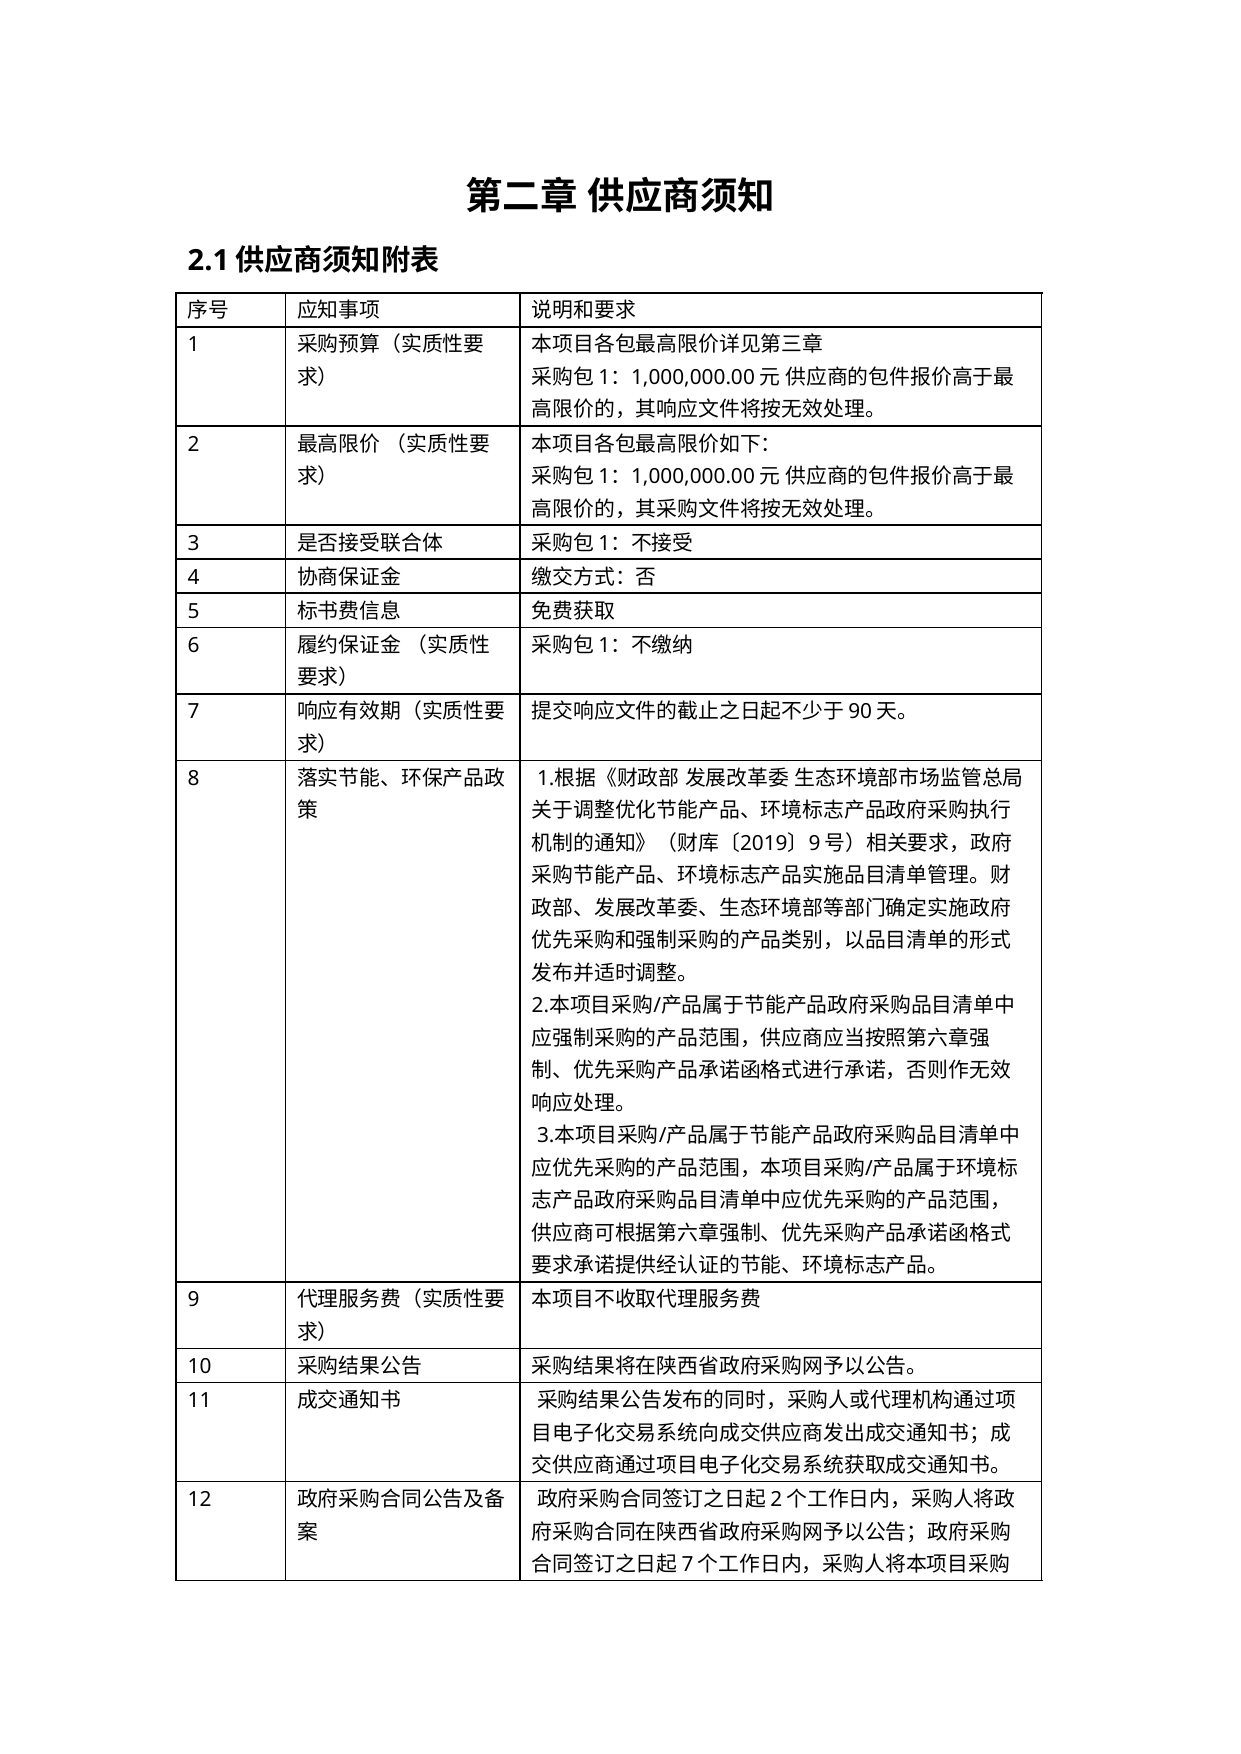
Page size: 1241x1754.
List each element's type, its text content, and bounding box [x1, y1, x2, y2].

text 2.1供应商须知附表 [187, 227, 1053, 292]
table_cell 7 [177, 695, 285, 759]
table_cell 1.根据《财政部 发展改革委 生态环境部市场监管总局关于调整优化节能产品、环境标志产品政府采购执行机制的通知》（财库〔2019〕9号）相关要求，政府采购节能产品、环境标志产品实施品目清单管理。财政部、发展改革委、生态环境部等部门确定实施政府优先采购和强制采购的产品类别，以品目清单的形式发布并适时调整。 2.本项目采购/产品属于节能产品政府采购品目清单中应强制采购的产品范围，供应商应当按照第六章强制、优先采购产品承诺函格式进行承诺，否则作无效响应处理。 3.本项目采购/产品属于节能产品政府采购品目清单中应优先采购的产品范围，本项目采购/产品属于环境标志产品政府采购品目清单中应优先采购的产品范围，供应商可根据第六章强制、优先采购产品承诺函格式要求承诺提供经认证的节能、环境标志产品。 [521, 761, 1041, 1281]
table_cell 12 [177, 1482, 285, 1580]
table_cell 3 [177, 526, 285, 558]
table_cell 本项目不收取代理服务费 [521, 1283, 1041, 1348]
table_header 说明和要求 [521, 294, 1041, 326]
table_cell 本项目各包最高限价如下： 采购包1：1,000,000.00元 供应商的包件报价高于最高限价的，其采购文件将按无效处理。 [521, 427, 1041, 524]
table_cell 本项目各包最高限价详见第三章 采购包1：1,000,000.00元 供应商的包件报价高于最高限价的，其响应文件将按无效处理。 [521, 328, 1041, 425]
table_cell 2 [177, 427, 285, 524]
table_cell 缴交方式：否 [521, 560, 1041, 592]
table_header 序号 [177, 294, 285, 326]
table_cell 履约保证金 （实质性要求） [286, 628, 519, 693]
table_cell 响应有效期（实质性要求） [286, 695, 519, 759]
table_cell 是否接受联合体 [286, 526, 519, 558]
table_cell 11 [177, 1383, 285, 1481]
table_cell 4 [177, 560, 285, 592]
table_cell 1 [177, 328, 285, 425]
table_cell 采购预算（实质性要求） [286, 328, 519, 425]
table_cell 最高限价 （实质性要求） [286, 427, 519, 524]
table_cell 6 [177, 628, 285, 693]
table_cell 协商保证金 [286, 560, 519, 592]
table_cell 采购包1：不缴纳 [521, 628, 1041, 693]
table_cell 提交响应文件的截止之日起不少于90天。 [521, 695, 1041, 759]
table_cell 10 [177, 1349, 285, 1382]
table_cell 采购结果公告 [286, 1349, 519, 1382]
table_header 应知事项 [286, 294, 519, 326]
table_cell 8 [177, 761, 285, 1281]
table_cell 采购包1：不接受 [521, 526, 1041, 558]
table_cell 5 [177, 594, 285, 626]
table_cell 代理服务费（实质性要求） [286, 1283, 519, 1348]
table_cell 免费获取 [521, 594, 1041, 626]
table_cell 采购结果公告发布的同时，采购人或代理机构通过项目电子化交易系统向成交供应商发出成交通知书；成交供应商通过项目电子化交易系统获取成交通知书。 [521, 1383, 1041, 1481]
table_cell 落实节能、环保产品政策 [286, 761, 519, 1281]
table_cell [521, 1482, 1041, 1580]
table_cell 标书费信息 [286, 594, 519, 626]
table_cell 成交通知书 [286, 1383, 519, 1481]
table_cell 政府采购合同公告及备案 [286, 1482, 519, 1580]
table_cell 采购结果将在陕西省政府采购网予以公告。 [521, 1349, 1041, 1382]
table_cell 9 [177, 1283, 285, 1348]
text 第二章 供应商须知 [187, 162, 1053, 227]
